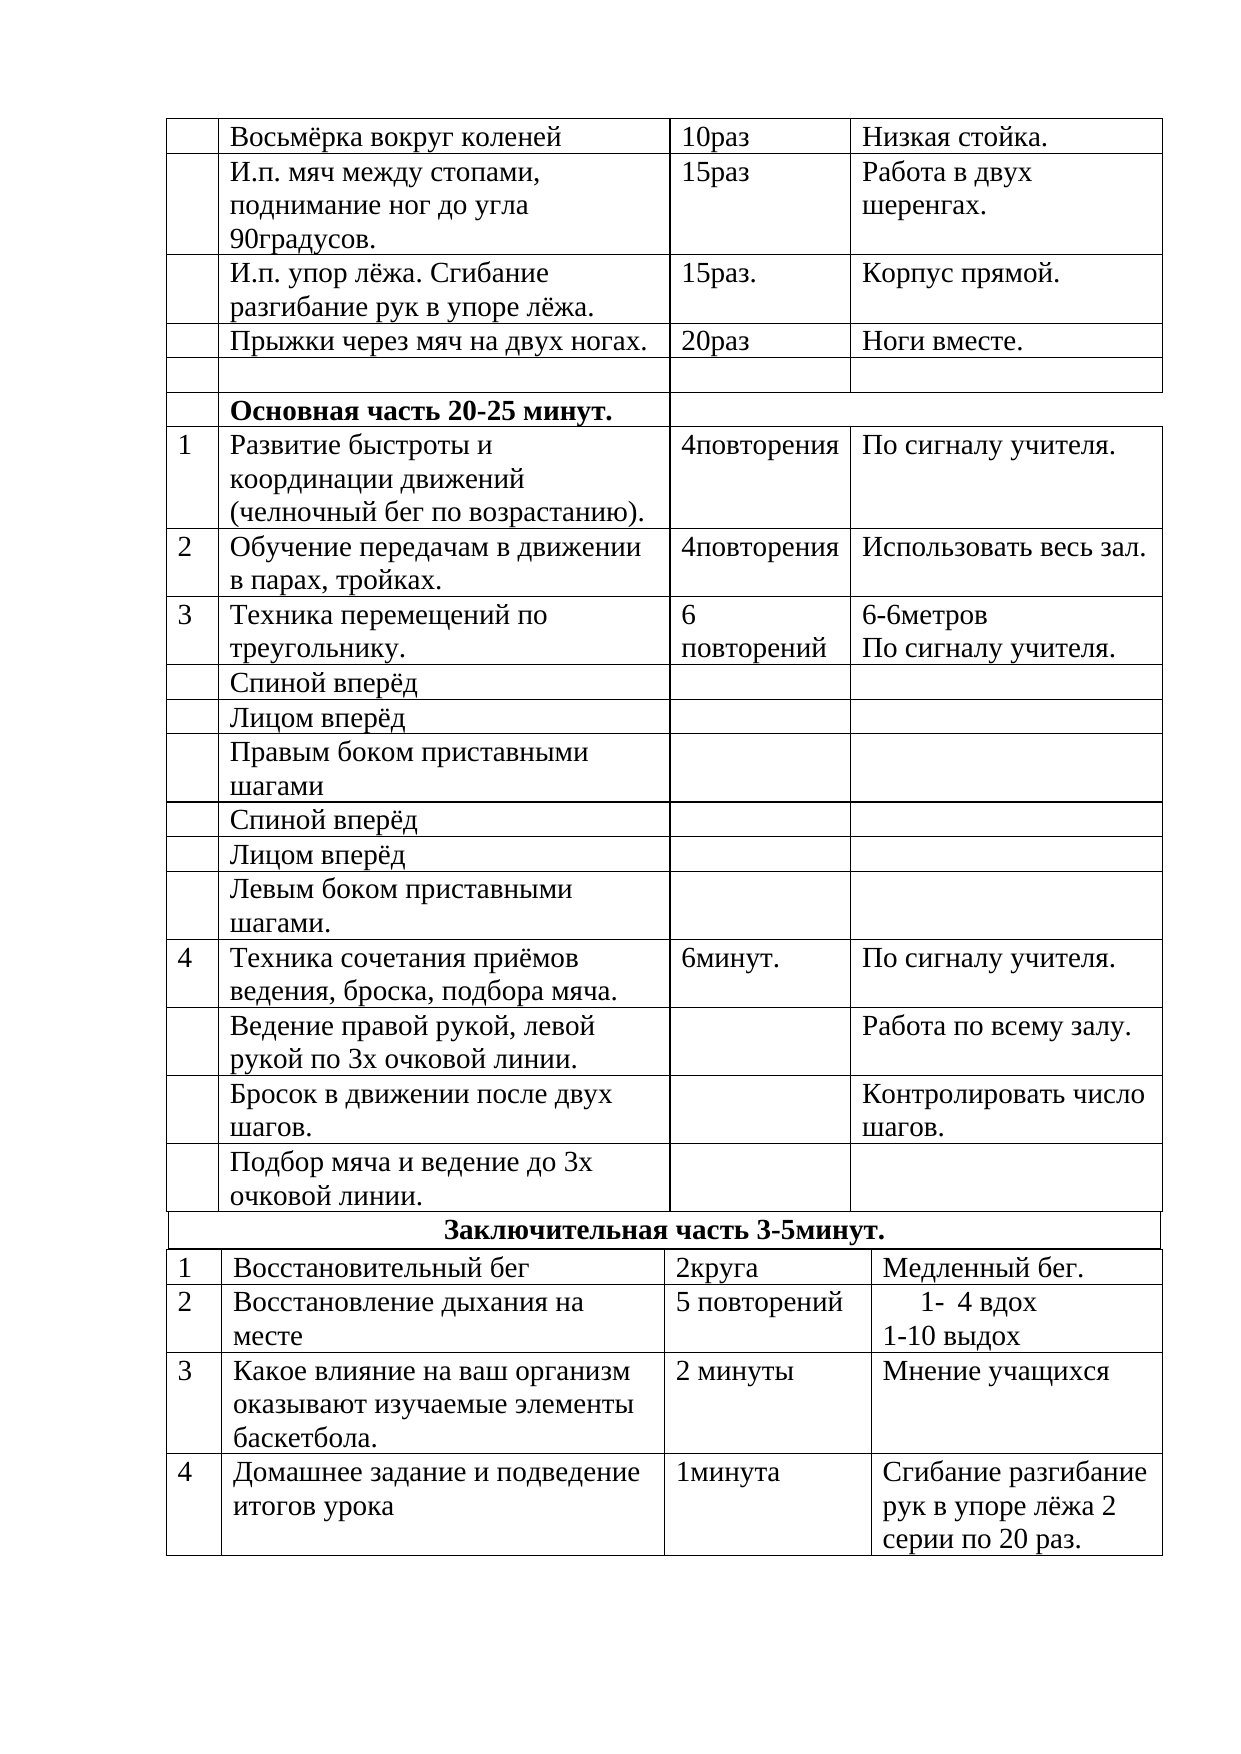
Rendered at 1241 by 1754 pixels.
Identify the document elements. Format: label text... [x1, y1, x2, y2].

table_cell По сигналу учителя. [851, 427, 1162, 528]
table_cell [671, 1008, 850, 1075]
table_cell [671, 872, 850, 939]
table_cell [851, 1144, 1162, 1211]
table_cell [167, 1144, 218, 1211]
table_cell Бросок в движении после двух шагов. [219, 1076, 669, 1143]
table_cell Восстановление дыхания на месте [222, 1285, 664, 1352]
table_cell 6-6метров По сигналу учителя. [851, 597, 1162, 664]
table_cell 2 [167, 1285, 221, 1352]
table_cell Основная часть 20-25 минут. [219, 393, 669, 426]
table_cell Обучение передачам в движении в парах, тройках. [219, 529, 669, 596]
table_header Медленный бег. [872, 1250, 1162, 1283]
table_cell [671, 358, 850, 392]
table_cell Лицом вперёд [219, 700, 669, 733]
table_cell Работа в двух шеренгах. [851, 154, 1162, 254]
table_cell [167, 803, 218, 836]
table_cell Прыжки через мяч на двух ногах. [219, 324, 669, 357]
table_cell [671, 837, 850, 871]
table_cell [851, 837, 1162, 871]
table_cell Развитие быстроты и координации движений (челночный бег по возрастанию). [219, 427, 669, 528]
table_header Восстановительный бег [222, 1250, 664, 1283]
table_cell И.п. мяч между стопами, поднимание ног до угла 90градусов. [219, 154, 669, 254]
table_cell 20раз [671, 324, 850, 357]
table_cell Подбор мяча и ведение до 3х очковой линии. [219, 1144, 669, 1211]
table_cell Контролировать число шагов. [851, 1076, 1162, 1143]
table_cell [167, 665, 218, 699]
table_cell Сгибание разгибание рук в упоре лёжа 2 серии по 20 раз. [872, 1454, 1162, 1555]
table_cell [671, 734, 850, 801]
table_cell Корпус прямой. [851, 255, 1162, 322]
table_cell [167, 324, 218, 357]
table_cell [167, 393, 218, 426]
table_cell 4повторения [671, 529, 850, 596]
table_cell [167, 154, 218, 254]
table_cell [851, 700, 1162, 733]
table_cell 6минут. [671, 940, 850, 1007]
table_cell [167, 255, 218, 322]
table_cell 15раз [671, 154, 850, 254]
table_cell 3 [167, 1353, 221, 1453]
table_cell 15раз. [671, 255, 850, 322]
table_cell [671, 1076, 850, 1143]
table_cell [851, 872, 1162, 939]
table_cell [851, 358, 1162, 392]
table_cell 1 [167, 427, 218, 528]
table_cell Спиной вперёд [219, 803, 669, 836]
table_cell [671, 665, 850, 699]
table_cell 3 [167, 597, 218, 664]
table_cell [167, 1008, 218, 1075]
table_cell [167, 872, 218, 939]
table_cell [671, 700, 850, 733]
table_cell [167, 734, 218, 801]
table_cell [851, 665, 1162, 699]
table_cell Мнение учащихся [872, 1353, 1162, 1453]
table_cell Ноги вместе. [851, 324, 1162, 357]
table_cell Техника перемещений по треугольнику. [219, 597, 669, 664]
table_cell По сигналу учителя. [851, 940, 1162, 1007]
text Заключительная часть 3-5минут. [169, 1212, 1160, 1248]
table_cell 5 повторений [665, 1285, 871, 1352]
table_cell И.п. упор лёжа. Сгибание разгибание рук в упоре лёжа. [219, 255, 669, 322]
table_cell [167, 837, 218, 871]
table_cell Спиной вперёд [219, 665, 669, 699]
table_cell Восьмёрка вокруг коленей [219, 119, 669, 153]
table_cell [167, 119, 218, 153]
table_cell 2 [167, 529, 218, 596]
table_cell [167, 700, 218, 733]
table_cell Работа по всему залу. [851, 1008, 1162, 1075]
table_cell [219, 358, 669, 392]
table_cell 4 вдох 1-10 выдох [872, 1285, 1162, 1352]
table_cell 4повторения [671, 427, 850, 528]
table_cell [851, 734, 1162, 801]
table_cell [671, 803, 850, 836]
table_cell Правым боком приставными шагами [219, 734, 669, 801]
table_cell Лицом вперёд [219, 837, 669, 871]
table_cell 4 [167, 940, 218, 1007]
table_cell Техника сочетания приёмов ведения, броска, подбора мяча. [219, 940, 669, 1007]
table_cell Низкая стойка. [851, 119, 1162, 153]
table_cell Какое влияние на ваш организм оказывают изучаемые элементы баскетбола. [222, 1353, 664, 1453]
table_cell [167, 1076, 218, 1143]
table_cell [167, 358, 218, 392]
table_cell 10раз [671, 119, 850, 153]
table_cell [671, 1144, 850, 1211]
table_cell 2 минуты [665, 1353, 871, 1453]
table_cell Использовать весь зал. [851, 529, 1162, 596]
table_cell Левым боком приставными шагами. [219, 872, 669, 939]
table_cell 4 [167, 1454, 221, 1555]
table_cell Ведение правой рукой, левой рукой по 3х очковой линии. [219, 1008, 669, 1075]
table_cell [851, 803, 1162, 836]
table_cell 6 повторений [671, 597, 850, 664]
table_header 2круга [665, 1250, 871, 1283]
table_cell Домашнее задание и подведение итогов урока [222, 1454, 664, 1555]
table_cell 1минута [665, 1454, 871, 1555]
table_header 1 [167, 1250, 221, 1283]
